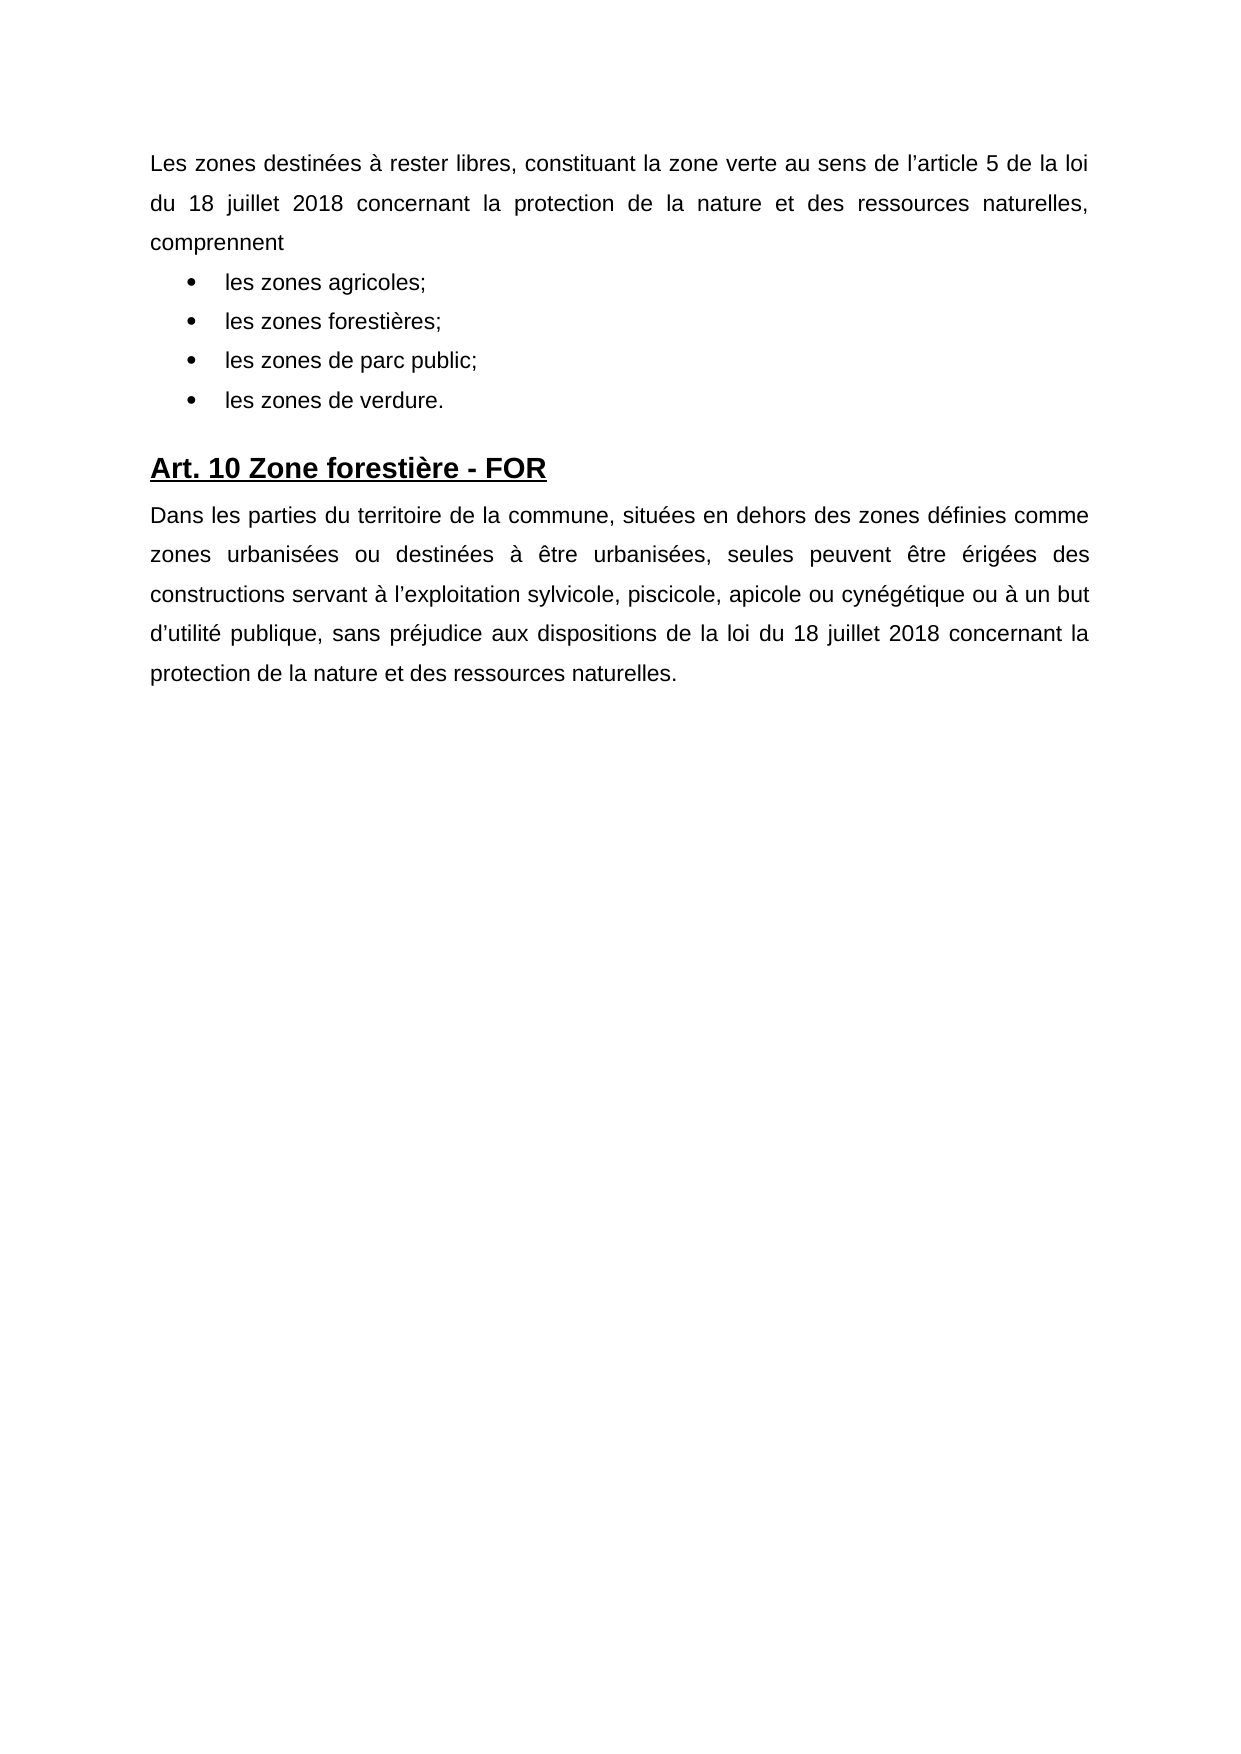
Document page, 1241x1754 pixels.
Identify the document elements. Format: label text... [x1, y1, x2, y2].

list les zones forestières; [187, 308, 1090, 334]
list les zones agricoles; [187, 268, 1090, 295]
list les zones de parc public; [187, 347, 1090, 374]
list les zones de verdure. [187, 387, 1090, 413]
text Les zones destinées à rester libres, constituant la zone verte au sens de l’article 5 de la loi du 18 juillet 2018 concernant la protection de la nature et des ressources naturelles, comprennent [150, 150, 1090, 255]
text Dans les parties du territoire de la commune, situées en dehors des zones définies comme zones urbanisées ou destinées à être urbanisées, seules peuvent être érigées des constructions servant à l’exploitation sylvicole, piscicole, apicole ou cynégétique ou à un but d’utilité publique, sans préjudice aux dispositions de la loi du 18 juillet 2018 concernant la protection de la nature et des ressources naturelles. [150, 502, 1090, 686]
subtitle Art. 10 Zone forestière - FOR [150, 451, 1090, 485]
